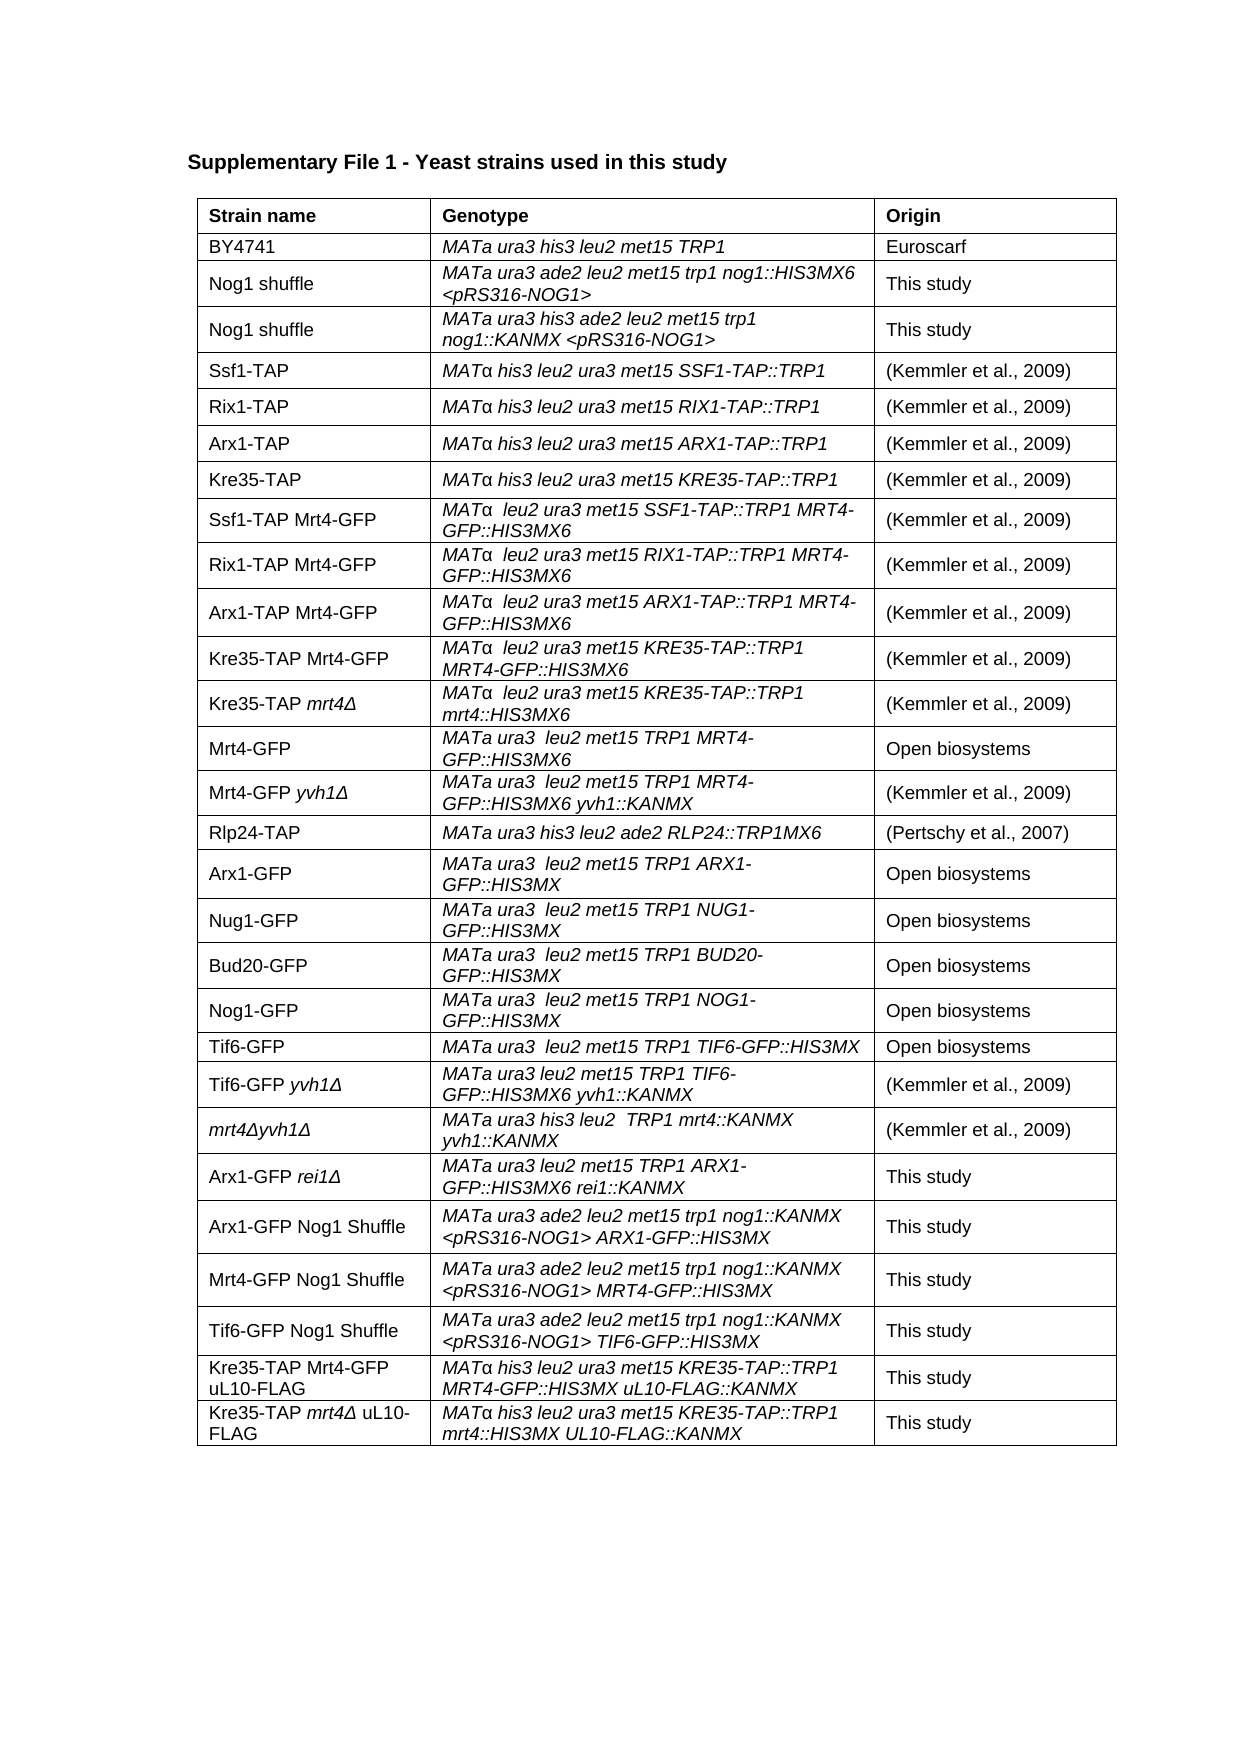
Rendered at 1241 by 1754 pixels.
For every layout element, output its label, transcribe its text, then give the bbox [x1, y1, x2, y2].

table_cell (Pertschy et al., 2007) [875, 816, 1116, 849]
table_cell Arx1-TAP [198, 426, 430, 461]
table_cell MATa ura3 his3 leu2 ade2 RLP24::TRP1MX6 [431, 816, 874, 849]
table_cell Arx1-GFP Nog1 Shuffle [198, 1201, 430, 1253]
table_cell MATa ura3 leu2 met15 TRP1 ARX1-GFP::HIS3MX6 rei1::KANMX [431, 1154, 874, 1200]
table_cell BY4741 [198, 234, 430, 260]
table_cell MATa ura3 leu2 met15 TRP1 MRT4-GFP::HIS3MX6 yvh1::KANMX [431, 771, 874, 814]
table_cell MATa ura3 leu2 met15 TRP1 MRT4-GFP::HIS3MX6 [431, 727, 874, 770]
table_cell Mrt4-GFP [198, 727, 430, 770]
table_cell Kre35-TAP [198, 462, 430, 497]
table_cell Mrt4-GFP Nog1 Shuffle [198, 1254, 430, 1306]
table_cell (Kemmler et al., 2009) [875, 771, 1116, 814]
table_cell MATα leu2 ura3 met15 KRE35-TAP::TRP1 mrt4::HIS3MX6 [431, 681, 874, 726]
table_cell This study [875, 1154, 1116, 1200]
table_cell MATα leu2 ura3 met15 ARX1-TAP::TRP1 MRT4-GFP::HIS3MX6 [431, 589, 874, 636]
table_cell MATa ura3 ade2 leu2 met15 trp1 nog1::KANMX <pRS316-NOG1> TIF6-GFP::HIS3MX [431, 1307, 874, 1354]
table_header Origin [875, 199, 1116, 233]
table_cell Kre35-TAP mrt4Δ uL10-FLAG [198, 1401, 430, 1444]
table_cell Open biosystems [875, 943, 1116, 988]
table_cell mrt4Δyvh1Δ [198, 1108, 430, 1152]
table_cell (Kemmler et al., 2009) [875, 1062, 1116, 1107]
table_cell MATa ura3 his3 leu2 met15 TRP1 [431, 234, 874, 260]
table_cell MATα leu2 ura3 met15 SSF1-TAP::TRP1 MRT4-GFP::HIS3MX6 [431, 499, 874, 542]
table_cell Rlp24-TAP [198, 816, 430, 849]
table_cell Kre35-TAP mrt4Δ [198, 681, 430, 726]
table_cell Open biosystems [875, 989, 1116, 1032]
table_cell This study [875, 1307, 1116, 1354]
table_cell Ssf1-TAP [198, 353, 430, 388]
table_cell MATa ura3 ade2 leu2 met15 trp1 nog1::HIS3MX6 <pRS316-NOG1> [431, 261, 874, 306]
table_cell MATa ura3 ade2 leu2 met15 trp1 nog1::KANMX <pRS316-NOG1> ARX1-GFP::HIS3MX [431, 1201, 874, 1253]
table_header Strain name [198, 199, 430, 233]
table_cell Bud20-GFP [198, 943, 430, 988]
table_cell (Kemmler et al., 2009) [875, 589, 1116, 636]
table_cell This study [875, 1254, 1116, 1306]
table_cell Nog1 shuffle [198, 307, 430, 352]
table_cell This study [875, 307, 1116, 352]
table_cell Rix1-TAP Mrt4-GFP [198, 543, 430, 587]
table_cell Kre35-TAP Mrt4-GFP uL10-FLAG [198, 1356, 430, 1400]
table_cell This study [875, 1201, 1116, 1253]
table_cell (Kemmler et al., 2009) [875, 426, 1116, 461]
table_cell MATα his3 leu2 ura3 met15 RIX1-TAP::TRP1 [431, 389, 874, 424]
table_cell MATα his3 leu2 ura3 met15 SSF1-TAP::TRP1 [431, 353, 874, 388]
table_cell Nog1-GFP [198, 989, 430, 1032]
table_cell Nug1-GFP [198, 899, 430, 942]
table_cell (Kemmler et al., 2009) [875, 499, 1116, 542]
table_cell Nog1 shuffle [198, 261, 430, 306]
table_cell Euroscarf [875, 234, 1116, 260]
table_cell Open biosystems [875, 1033, 1116, 1061]
table_cell MATα his3 leu2 ura3 met15 KRE35-TAP::TRP1 MRT4-GFP::HIS3MX uL10-FLAG::KANMX [431, 1356, 874, 1400]
table_cell MATa ura3 leu2 met15 TRP1 TIF6-GFP::HIS3MX [431, 1033, 874, 1061]
table_cell MATα leu2 ura3 met15 KRE35-TAP::TRP1 MRT4-GFP::HIS3MX6 [431, 637, 874, 680]
table_cell (Kemmler et al., 2009) [875, 389, 1116, 424]
table_cell Mrt4-GFP yvh1Δ [198, 771, 430, 814]
table_cell (Kemmler et al., 2009) [875, 543, 1116, 587]
table_cell Open biosystems [875, 727, 1116, 770]
table_cell Arx1-GFP rei1Δ [198, 1154, 430, 1200]
table_cell (Kemmler et al., 2009) [875, 1108, 1116, 1152]
table_cell MATα leu2 ura3 met15 RIX1-TAP::TRP1 MRT4-GFP::HIS3MX6 [431, 543, 874, 587]
table_cell MATa ura3 leu2 met15 TRP1 BUD20-GFP::HIS3MX [431, 943, 874, 988]
table_cell MATa ura3 leu2 met15 TRP1 NUG1-GFP::HIS3MX [431, 899, 874, 942]
table_cell MATa ura3 leu2 met15 TRP1 ARX1-GFP::HIS3MX [431, 850, 874, 898]
table_cell Open biosystems [875, 899, 1116, 942]
table_cell Kre35-TAP Mrt4-GFP [198, 637, 430, 680]
table_cell Tif6-GFP Nog1 Shuffle [198, 1307, 430, 1354]
table_cell Ssf1-TAP Mrt4-GFP [198, 499, 430, 542]
table_cell MATa ura3 his3 leu2 TRP1 mrt4::KANMX yvh1::KANMX [431, 1108, 874, 1152]
table_cell MATa ura3 ade2 leu2 met15 trp1 nog1::KANMX <pRS316-NOG1> MRT4-GFP::HIS3MX [431, 1254, 874, 1306]
table_cell This study [875, 1356, 1116, 1400]
table_cell Arx1-TAP Mrt4-GFP [198, 589, 430, 636]
table_cell Arx1-GFP [198, 850, 430, 898]
table_cell (Kemmler et al., 2009) [875, 681, 1116, 726]
table_cell MATα his3 leu2 ura3 met15 KRE35-TAP::TRP1 [431, 462, 874, 497]
table_header Genotype [431, 199, 874, 233]
table_cell Open biosystems [875, 850, 1116, 898]
table_cell (Kemmler et al., 2009) [875, 462, 1116, 497]
table_cell MATa ura3 leu2 met15 TRP1 TIF6-GFP::HIS3MX6 yvh1::KANMX [431, 1062, 874, 1107]
table_cell MATα his3 leu2 ura3 met15 KRE35-TAP::TRP1 mrt4::HIS3MX UL10-FLAG::KANMX [431, 1401, 874, 1444]
table_cell MATα his3 leu2 ura3 met15 ARX1-TAP::TRP1 [431, 426, 874, 461]
table_cell Tif6-GFP [198, 1033, 430, 1061]
table_cell Tif6-GFP yvh1Δ [198, 1062, 430, 1107]
table_cell (Kemmler et al., 2009) [875, 353, 1116, 388]
table_cell This study [875, 261, 1116, 306]
table_cell Rix1-TAP [198, 389, 430, 424]
table_cell This study [875, 1401, 1116, 1444]
text Supplementary File 1 - Yeast strains used in this study [187, 150, 1053, 174]
table_cell MATa ura3 leu2 met15 TRP1 NOG1-GFP::HIS3MX [431, 989, 874, 1032]
table_cell (Kemmler et al., 2009) [875, 637, 1116, 680]
table_cell MATa ura3 his3 ade2 leu2 met15 trp1 nog1::KANMX <pRS316-NOG1> [431, 307, 874, 352]
